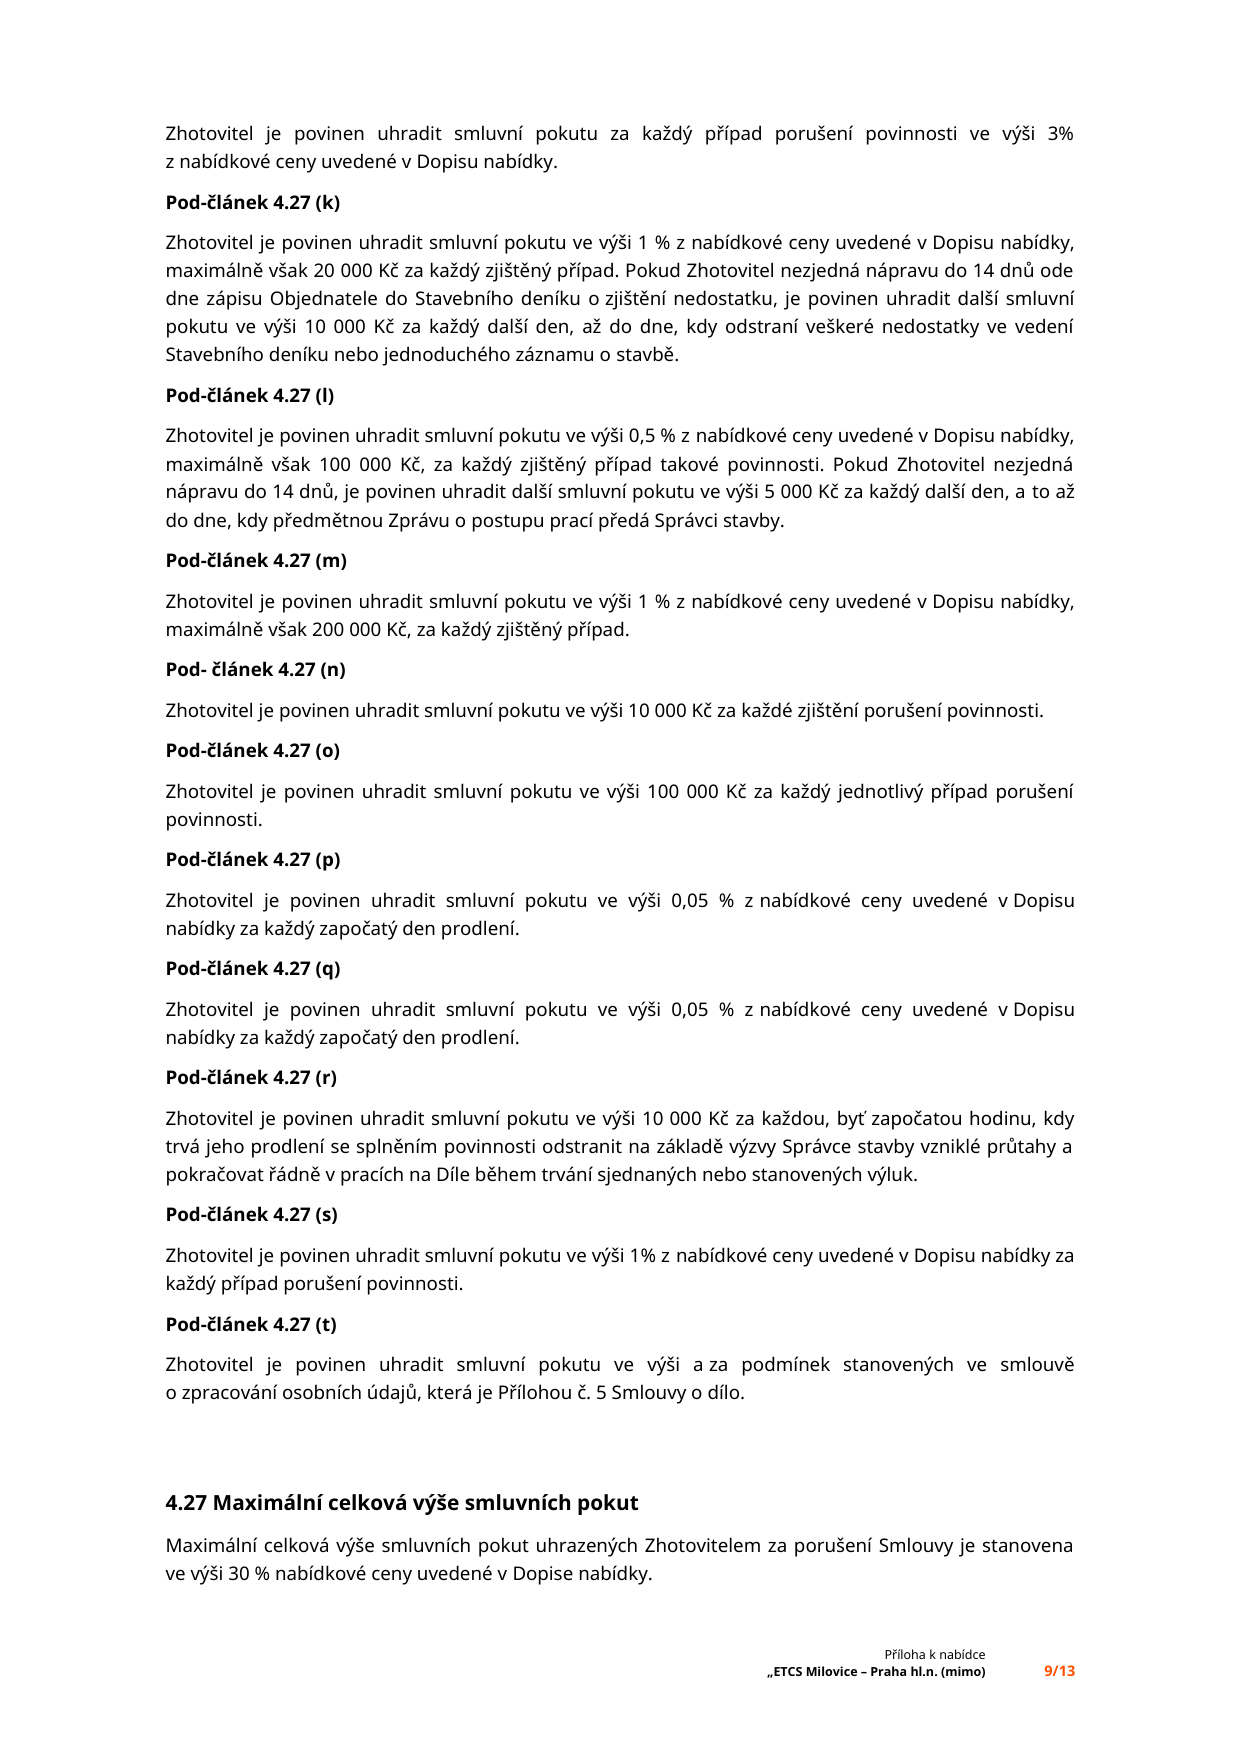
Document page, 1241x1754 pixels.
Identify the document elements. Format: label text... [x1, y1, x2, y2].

text Pod-článek 4.27 (l) [165, 382, 1075, 408]
text Pod-článek 4.27 (s) [165, 1202, 1075, 1227]
text Zhotovitel je povinen uhradit smluvní pokutu za každý případ porušení povinnosti ve výši 3% z nabídkové ceny uvedené v Dopisu nabídky. [165, 121, 1075, 174]
text 4.27 Maximální celková výše smluvních pokut [165, 1488, 1075, 1517]
text Pod-článek 4.27 (p) [165, 847, 1075, 872]
text Pod-článek 4.27 (k) [165, 189, 1075, 215]
text Zhotovitel je povinen uhradit smluvní pokutu ve výši 1% z nabídkové ceny uvedené v Dopisu nabídky za každý případ porušení povinnosti. [165, 1242, 1075, 1296]
text Pod-článek 4.27 (m) [165, 547, 1075, 573]
text Pod- článek 4.27 (n) [165, 656, 1075, 682]
text Pod-článek 4.27 (o) [165, 737, 1075, 763]
text Pod-článek 4.27 (r) [165, 1065, 1075, 1090]
text Zhotovitel je povinen uhradit smluvní pokutu ve výši 1 % z nabídkové ceny uvedené v Dopisu nabídky, maximálně však 20 000 Kč za každý zjištěný případ. Pokud Zhotovitel nezjedná nápravu do 14 dnů ode dne zápisu Objednatele do Stavebního deníku o zjištění nedostatku, je povinen uhradit další smluvní pokutu ve výši 10 000 Kč za každý další den, až do dne, kdy odstraní veškeré nedostatky ve vedení Stavebního deníku nebo jednoduchého záznamu o stavbě. [165, 230, 1075, 367]
text Zhotovitel je povinen uhradit smluvní pokutu ve výši 1 % z nabídkové ceny uvedené v Dopisu nabídky, maximálně však 200 000 Kč, za každý zjištěný případ. [165, 588, 1075, 641]
text Zhotovitel je povinen uhradit smluvní pokutu ve výši 10 000 Kč za každou, byť započatou hodinu, kdy trvá jeho prodlení se splněním povinnosti odstranit na základě výzvy Správce stavby vzniklé průtahy a pokračovat řádně v pracích na Díle během trvání sjednaných nebo stanovených výluk. [165, 1105, 1075, 1187]
text Zhotovitel je povinen uhradit smluvní pokutu ve výši 0,05 % z nabídkové ceny uvedené v Dopisu nabídky za každý započatý den prodlení. [165, 996, 1075, 1050]
text Pod-článek 4.27 (q) [165, 956, 1075, 981]
text Pod-článek 4.27 (t) [165, 1311, 1075, 1336]
text Zhotovitel je povinen uhradit smluvní pokutu ve výši a za podmínek stanovených ve smlouvě o zpracování osobních údajů, která je Přílohou č. 5 Smlouvy o dílo. [165, 1351, 1075, 1405]
text Zhotovitel je povinen uhradit smluvní pokutu ve výši 0,5 % z nabídkové ceny uvedené v Dopisu nabídky, maximálně však 100 000 Kč, za každý zjištěný případ takové povinnosti. Pokud Zhotovitel nezjedná nápravu do 14 dnů, je povinen uhradit další smluvní pokutu ve výši 5 000 Kč za každý další den, a to až do dne, kdy předmětnou Zprávu o postupu prací předá Správci stavby. [165, 423, 1075, 532]
text Zhotovitel je povinen uhradit smluvní pokutu ve výši 10 000 Kč za každé zjištění porušení povinnosti. [165, 697, 1075, 722]
text Zhotovitel je povinen uhradit smluvní pokutu ve výši 0,05 % z nabídkové ceny uvedené v Dopisu nabídky za každý započatý den prodlení. [165, 887, 1075, 941]
text Zhotovitel je povinen uhradit smluvní pokutu ve výši 100 000 Kč za každý jednotlivý případ porušení povinnosti. [165, 778, 1075, 832]
text Maximální celková výše smluvních pokut uhrazených Zhotovitelem za porušení Smlouvy je stanovena ve výši 30 % nabídkové ceny uvedené v Dopise nabídky. [165, 1532, 1075, 1586]
